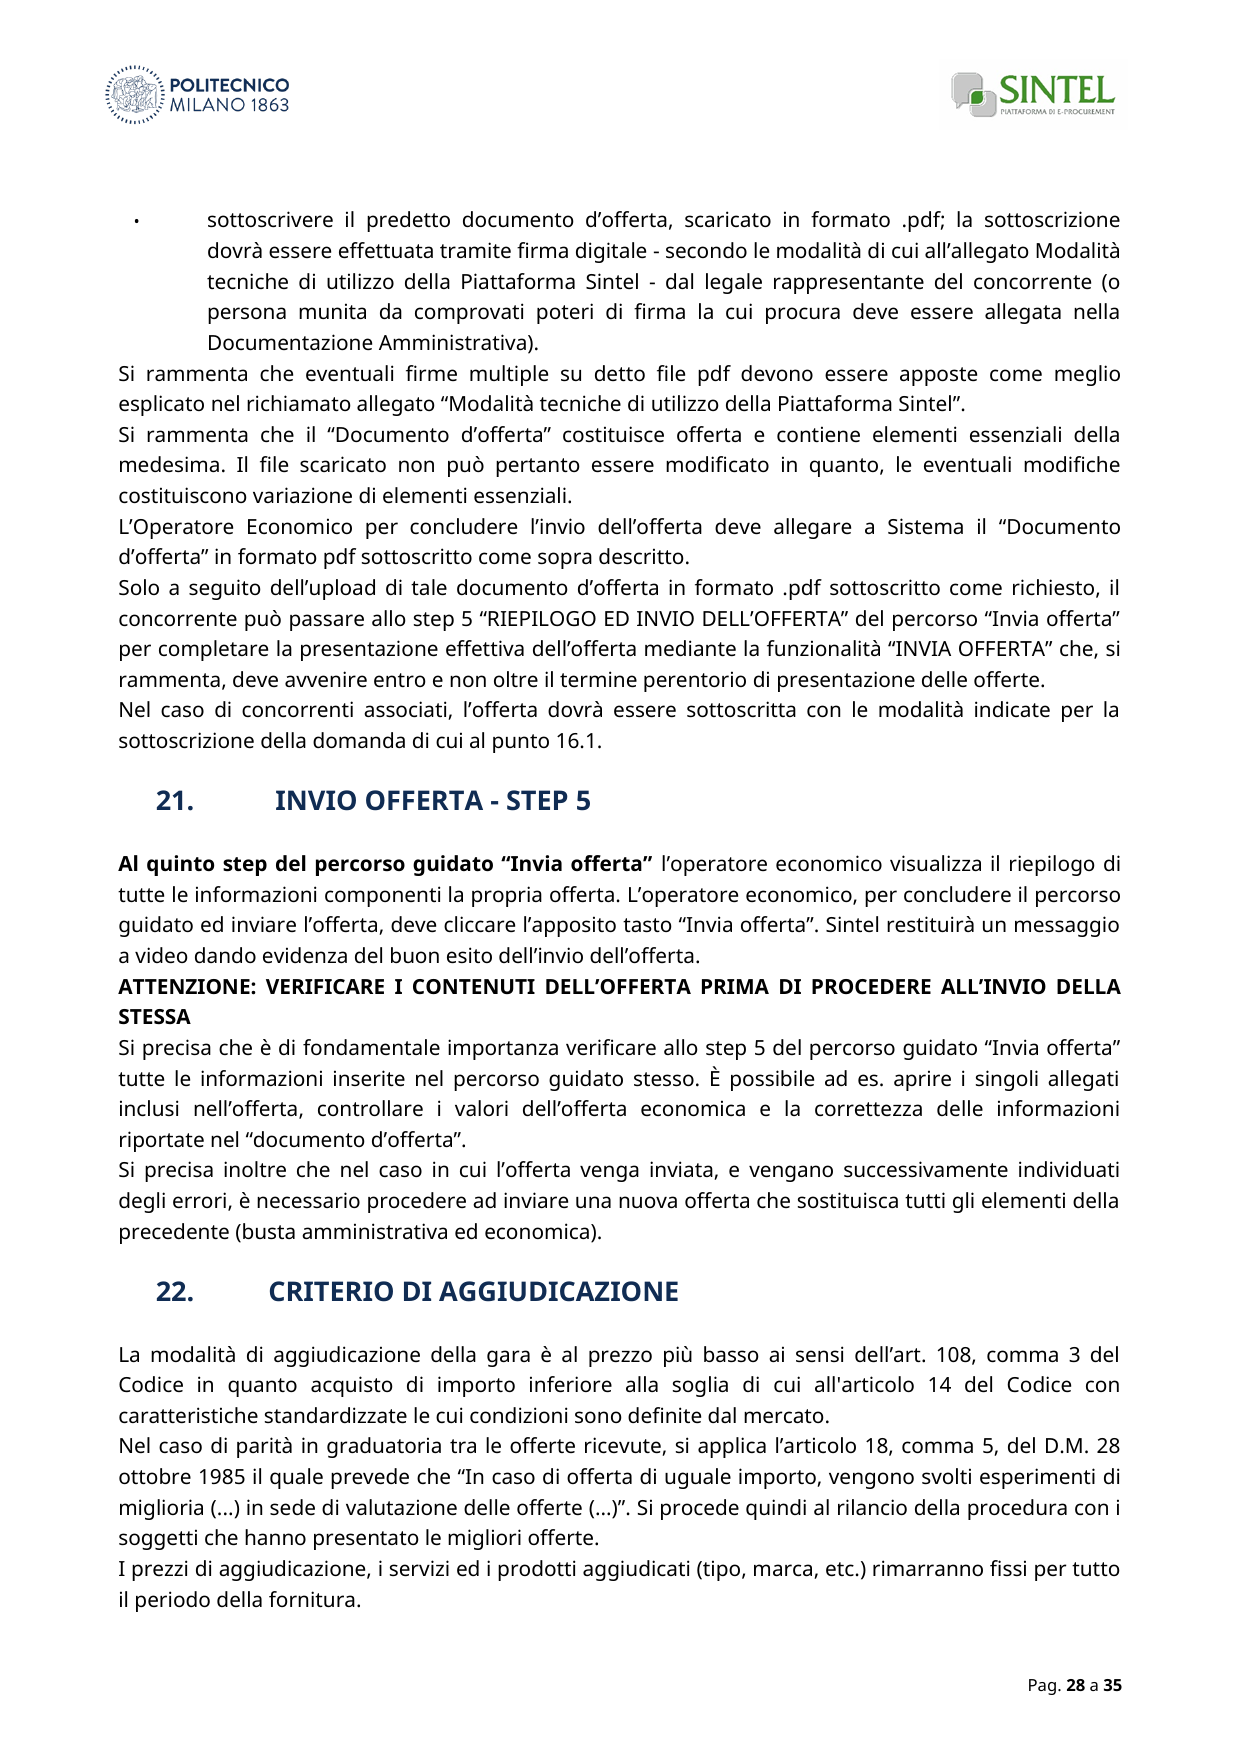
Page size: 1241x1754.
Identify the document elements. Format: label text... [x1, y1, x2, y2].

subtitle CRITERIO DI AGGIUDICAZIONE [156, 1272, 1122, 1309]
text La modalità di aggiudicazione della gara è al prezzo più basso ai sensi dell’art. 108, comma 3 del Codice in quanto acquisto di importo inferiore alla soglia di cui all'articolo 14 del Codice con caratteristiche standardizzate le cui condizioni sono definite dal mercato. [118, 1340, 1122, 1429]
subtitle INVIO OFFERTA - STEP 5 [156, 782, 1122, 819]
text Si rammenta che il “Documento d’offerta” costituisce offerta e contiene elementi essenziali della medesima. Il file scaricato non può pertanto essere modificato in quanto, le eventuali modifiche costituiscono variazione di elementi essenziali. [118, 420, 1122, 510]
picture [103, 63, 293, 126]
text Nel caso di concorrenti associati, l’offerta dovrà essere sottoscritta con le modalità indicate per la sottoscrizione della domanda di cui al punto 16.1. [118, 696, 1122, 755]
list sottoscrivere il predetto documento d’offerta, scaricato in formato .pdf; la sottoscrizione dovrà essere effettuata tramite firma digitale - secondo le modalità di cui all’allegato Modalità tecniche di utilizzo della Piattaforma Sintel - dal legale rappresentante del concorrente (o persona munita da comprovati poteri di firma la cui procura deve essere allegata nella Documentazione Amministrativa). [132, 206, 1122, 357]
text I prezzi di aggiudicazione, i servizi ed i prodotti aggiudicati (tipo, marca, etc.) rimarranno fissi per tutto il periodo della fornitura. [118, 1554, 1122, 1613]
picture [938, 59, 1128, 130]
text Si precisa che è di fondamentale importanza verificare allo step 5 del percorso guidato “Invia offerta” tutte le informazioni inserite nel percorso guidato stesso. È possibile ad es. aprire i singoli allegati inclusi nell’offerta, controllare i valori dell’offerta economica e la correttezza delle informazioni riportate nel “documento d’offerta”. [118, 1033, 1122, 1153]
text Al quinto step del percorso guidato “Invia offerta” l’operatore economico visualizza il riepilogo di tutte le informazioni componenti la propria offerta. L’operatore economico, per concludere il percorso guidato ed inviare l’offerta, deve cliccare l’apposito tasto “Invia offerta”. Sintel restituirà un messaggio a video dando evidenza del buon esito dell’invio dell’offerta. [118, 849, 1122, 969]
text Si rammenta che eventuali firme multiple su detto file pdf devono essere apposte come meglio esplicato nel richiamato allegato “Modalità tecniche di utilizzo della Piattaforma Sintel”. [118, 359, 1122, 418]
text Si precisa inoltre che nel caso in cui l’offerta venga inviata, e vengano successivamente individuati degli errori, è necessario procedere ad inviare una nuova offerta che sostituisca tutti gli elementi della precedente (busta amministrativa ed economica). [118, 1156, 1122, 1245]
text ATTENZIONE: VERIFICARE I CONTENUTI DELL’OFFERTA PRIMA DI PROCEDERE ALL’INVIO DELLA STESSA [118, 972, 1122, 1031]
text Solo a seguito dell’upload di tale documento d’offerta in formato .pdf sottoscritto come richiesto, il concorrente può passare allo step 5 “RIEPILOGO ED INVIO DELL’OFFERTA” del percorso “Invia offerta” per completare la presentazione effettiva dell’offerta mediante la funzionalità “INVIA OFFERTA” che, si rammenta, deve avvenire entro e non oltre il termine perentorio di presentazione delle offerte. [118, 573, 1122, 693]
text Nel caso di parità in graduatoria tra le offerte ricevute, si applica l’articolo 18, comma 5, del D.M. 28 ottobre 1985 il quale prevede che “In caso di offerta di uguale importo, vengono svolti esperimenti di miglioria (...) in sede di valutazione delle offerte (...)”. Si procede quindi al rilancio della procedura con i soggetti che hanno presentato le migliori offerte. [118, 1432, 1122, 1552]
text L’Operatore Economico per concludere l’invio dell’offerta deve allegare a Sistema il “Documento d’offerta” in formato pdf sottoscritto come sopra descritto. [118, 512, 1122, 571]
